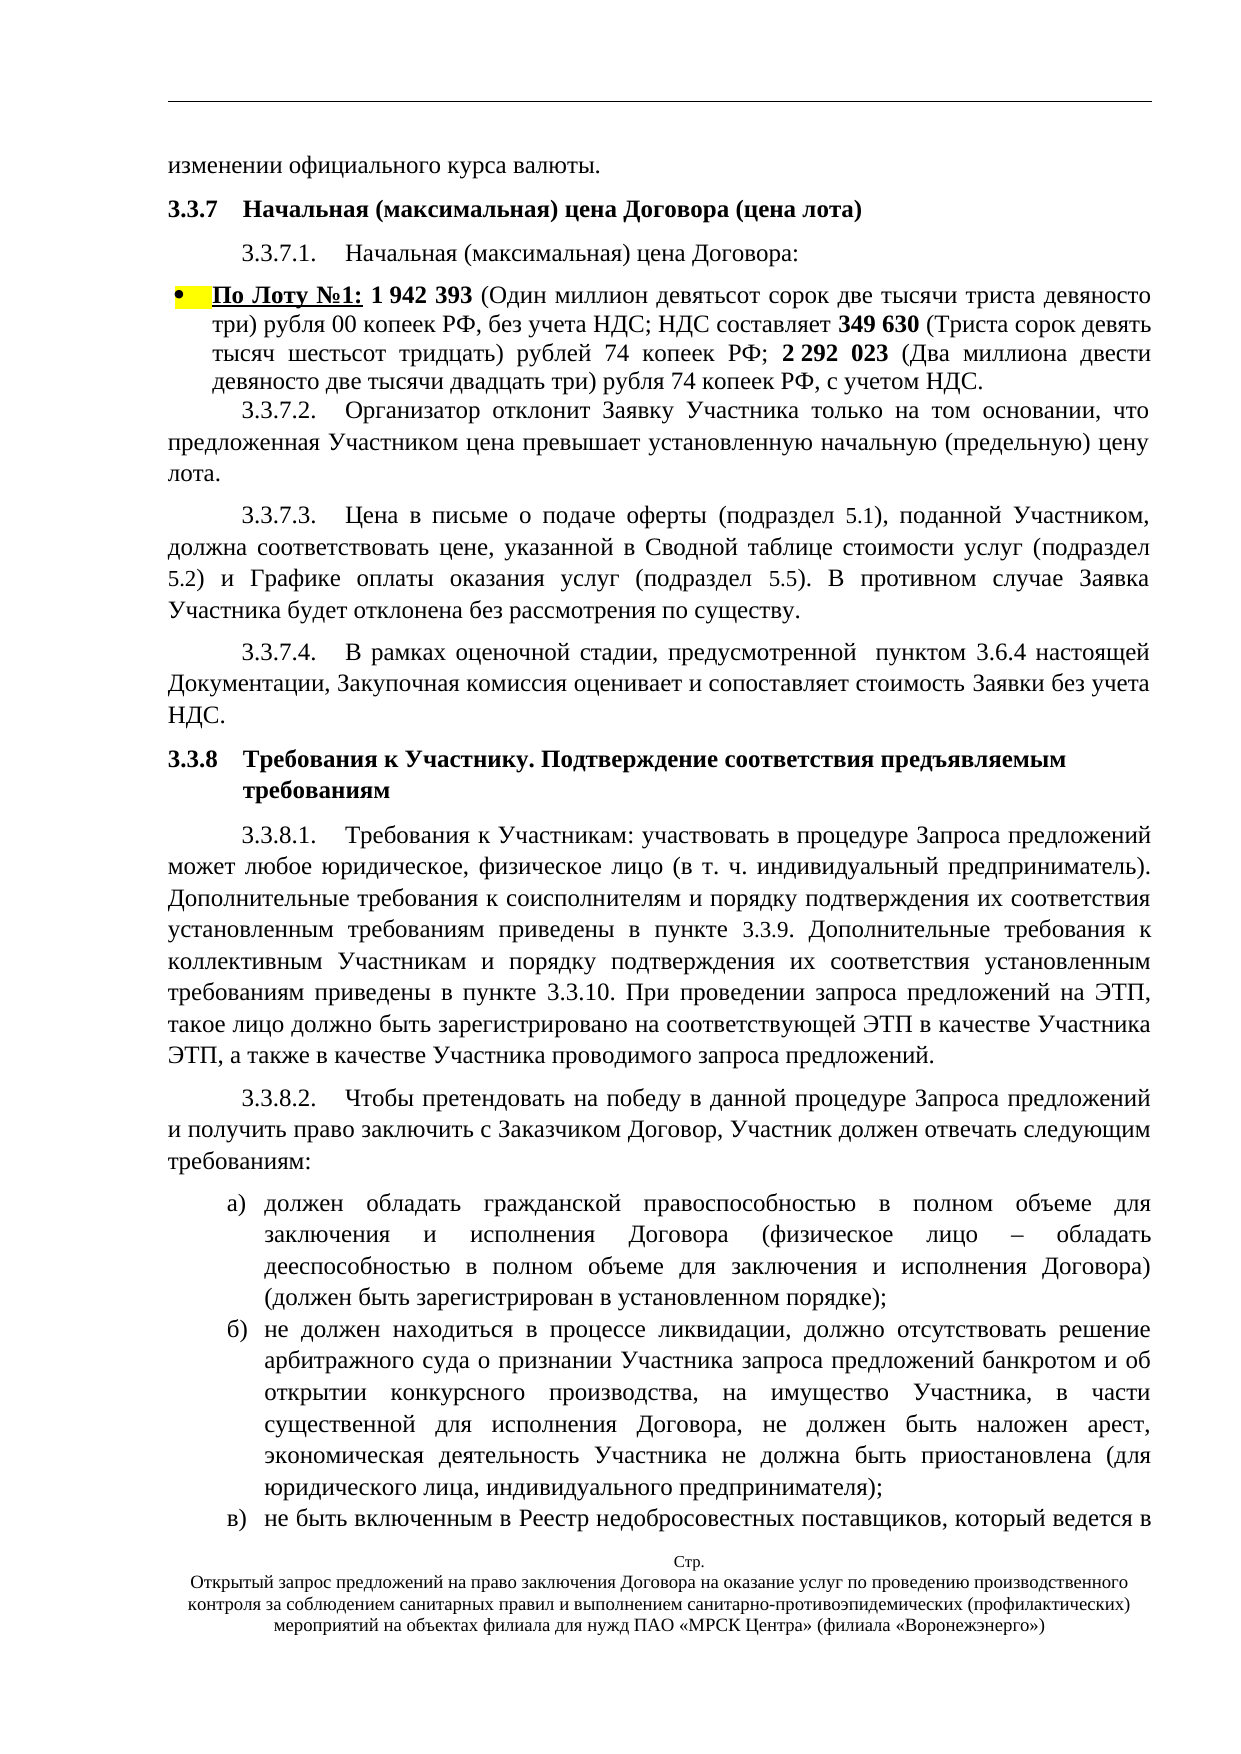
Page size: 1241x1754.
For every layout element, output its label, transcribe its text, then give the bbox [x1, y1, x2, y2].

list должен обладать гражданской правоспособностью в полном объеме для заключения и исполнения Договора (физическое лицо – обладать дееспособностью в полном объеме для заключения и исполнения Договора) (должен быть зарегистрирован в установленном порядке); [227, 1188, 1152, 1311]
list Цена в письме о подаче оферты (подраздел 5.1), поданной Участником, должна соответствовать цене, указанной в Сводной таблице стоимости услуг (подраздел 5.2) и Графике оплаты оказания услуг (подраздел 5.5). В противном случае Заявка Участника будет отклонена без рассмотрения по существу. [168, 500, 1150, 624]
list По Лоту №1: 1 942 393 (Один миллион девятьсот сорок две тысячи триста девяносто три) рубля 00 копеек РФ, без учета НДС; НДС составляет 349 630 (Триста сорок девять тысяч шестьсот тридцать) рублей 74 копеек РФ; 2 292 023 (Два миллиона двести девяносто две тысячи двадцать три) рубля 74 копеек РФ, с учетом НДС. [174, 280, 1152, 395]
list В рамках оценочной стадии, предусмотренной пунктом 3.6.4 настоящей Документации, Закупочная комиссия оценивает и сопоставляет стоимость Заявки без учета НДС. [168, 637, 1150, 729]
list Чтобы претендовать на победу в данной процедуре Запроса предложений и получить право заключить с Заказчиком Договор, Участник должен отвечать следующим требованиям: [168, 1083, 1152, 1174]
subtitle Требования к Участнику. Подтверждение соответствия предъявляемым требованиям [168, 744, 1152, 804]
list Требования к Участникам: участвовать в процедуре Запроса предложений может любое юридическое, физическое лицо (в т. ч. индивидуальный предприниматель). Дополнительные требования к соисполнителям и порядку подтверждения их соответствия установленным требованиям приведены в пункте 3.3.9. Дополнительные требования к коллективным Участникам и порядку подтверждения их соответствия установленным требованиям приведены в пункте 3.3.10. При проведении запроса предложений на ЭТП, такое лицо должно быть зарегистрировано на соответствующей ЭТП в качестве Участника ЭТП, а также в качестве Участника проводимого запроса предложений. [168, 820, 1152, 1069]
list Организатор отклонит Заявку Участника только на том основании, что предложенная Участником цена превышает установленную начальную (предельную) цену лота. [168, 395, 1150, 487]
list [168, 150, 1152, 179]
list не должен находиться в процессе ликвидации, должно отсутствовать решение арбитражного суда о признании Участника запроса предложений банкротом и об открытии конкурсного производства, на имущество Участника, в части существенной для исполнения Договора, не должен быть наложен арест, экономическая деятельность Участника не должна быть приостановлена (для юридического лица, индивидуального предпринимателя); [227, 1314, 1152, 1501]
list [227, 1503, 1152, 1532]
list Начальная (максимальная) цена Договора: [168, 238, 1150, 267]
subtitle Начальная (максимальная) цена Договора (цена лота) [168, 194, 1152, 223]
